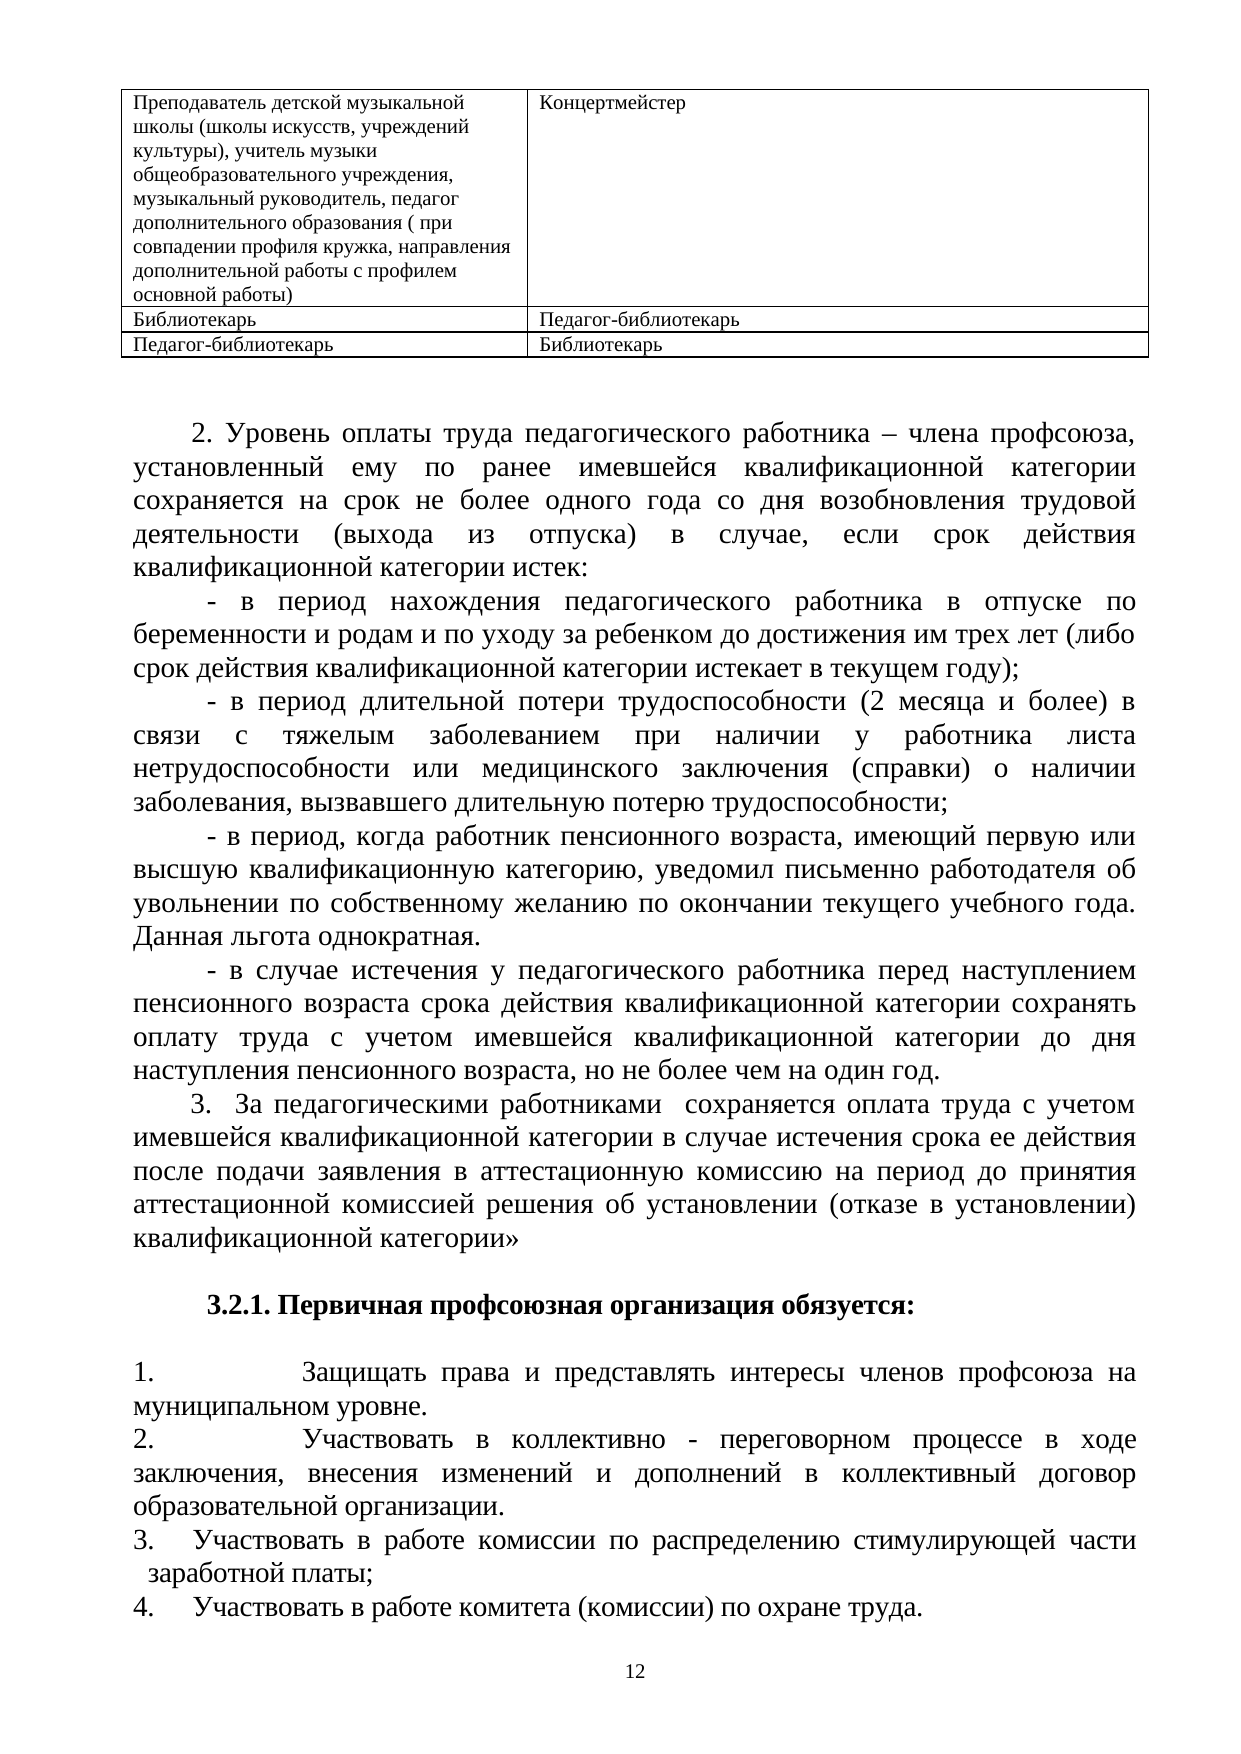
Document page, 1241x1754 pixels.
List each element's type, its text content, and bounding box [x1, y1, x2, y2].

list Участвовать в работе комиссии по распределению стимулирующей части заработной платы; [133, 1522, 1137, 1589]
text 2. Уровень оплаты труда педагогического работника – члена профсоюза, установленный ему по ранее имевшейся квалификационной категории сохраняется на срок не более одного года со дня возобновления трудовой деятельности (выхода из отпуска) в случае, если срок действия квалификационной категории истек: [133, 415, 1137, 583]
table_cell Библиотекарь [528, 333, 1148, 356]
table_cell Педагог-библиотекарь [122, 333, 527, 356]
text 3.2.1. Первичная профсоюзная организация обязуется: [133, 1287, 1137, 1321]
list Участвовать в коллективно - переговорном процессе в ходе заключения, внесения изменений и дополнений в коллективный договор образовательной организации. [133, 1421, 1137, 1522]
table_cell Библиотекарь [122, 307, 527, 331]
table_cell Педагог-библиотекарь [528, 307, 1148, 331]
text - в период нахождения педагогического работника в отпуске по беременности и родам и по уходу за ребенком до достижения им трех лет (либо срок действия квалификационной категории истекает в текущем году); [133, 583, 1137, 683]
list Защищать права и представлять интересы членов профсоюза на муниципальном уровне. [133, 1354, 1137, 1421]
text - в период, когда работник пенсионного возраста, имеющий первую или высшую квалификационную категорию, уведомил письменно работодателя об увольнении по собственному желанию по окончании текущего учебного года. Данная льгота однократная. [133, 818, 1137, 952]
text - в случае истечения у педагогического работника перед наступлением пенсионного возраста срока действия квалификационной категории сохранять оплату труда с учетом имевшейся квалификационной категории до дня наступления пенсионного возраста, но не более чем на один год. [133, 952, 1137, 1086]
list Участвовать в работе комитета (комиссии) по охране труда. [133, 1589, 1137, 1623]
text - в период длительной потери трудоспособности (2 месяца и более) в связи с тяжелым заболеванием при наличии у работника листа нетрудоспособности или медицинского заключения (справки) о наличии заболевания, вызвавшего длительную потерю трудоспособности; [133, 683, 1137, 818]
text 3. За педагогическими работниками сохраняется оплата труда с учетом имевшейся квалификационной категории в случае истечения срока ее действия после подачи заявления в аттестационную комиссию на период до принятия аттестационной комиссией решения об установлении (отказе в установлении) квалификационной категории» [133, 1086, 1137, 1254]
table_cell Концертмейстер [528, 90, 1148, 306]
